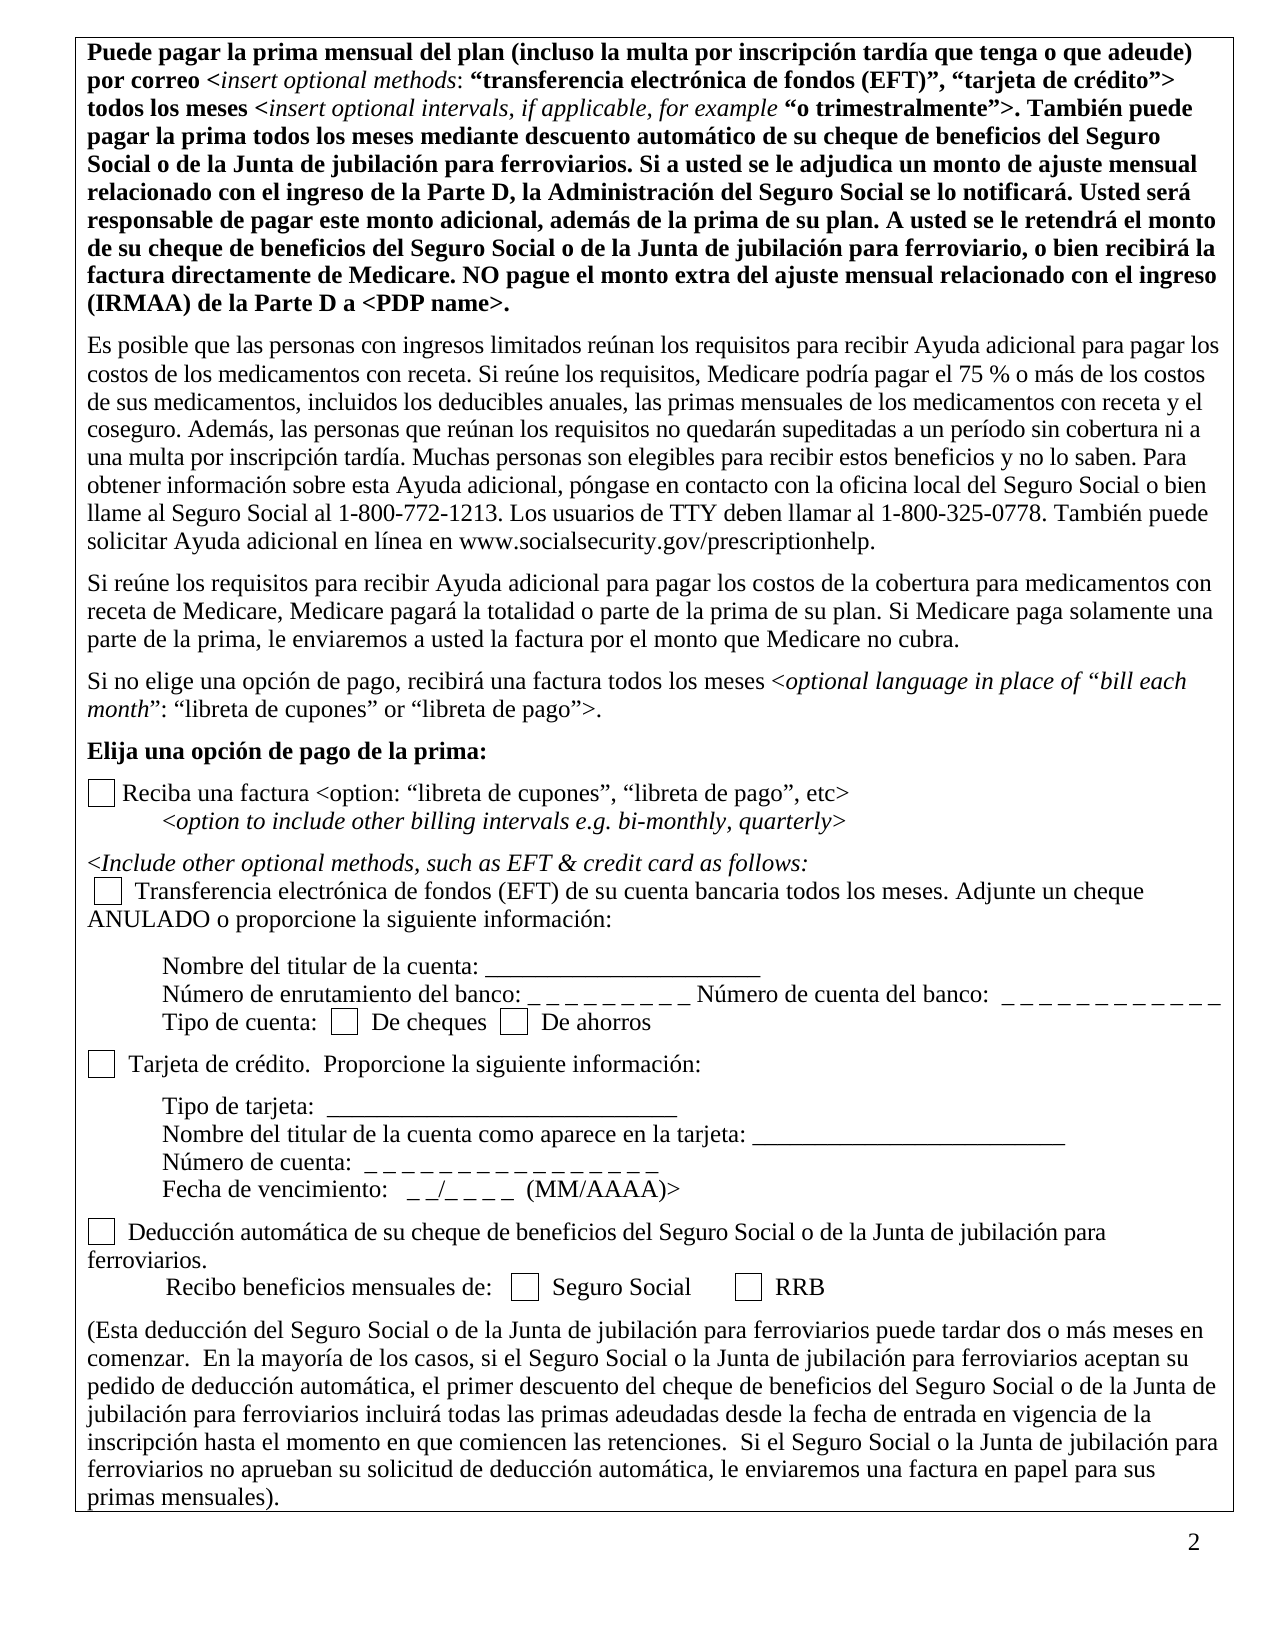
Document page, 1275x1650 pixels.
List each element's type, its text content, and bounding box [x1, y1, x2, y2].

table_cell Puede pagar la prima mensual del plan (incluso la multa por inscripción tardía que tenga o que adeude) por correo <insert optional methods: “transferencia electrónica de fondos (EFT)”, “tarjeta de crédito”> todos los meses <insert optional intervals, if applicable, for example “o trimestralmente”>. También puede pagar la prima todos los meses mediante descuento automático de su cheque de beneficios del Seguro Social o de la Junta de jubilación para ferroviarios. Si a usted se le adjudica un monto de ajuste mensual relacionado con el ingreso de la Parte D, la Administración del Seguro Social se lo notificará. Usted será responsable de pagar este monto adicional, además de la prima de su plan. A usted se le retendrá el monto de su cheque de beneficios del Seguro Social o de la Junta de jubilación para ferroviario, o bien recibirá la factura directamente de Medicare. NO pague el monto extra del ajuste mensual relacionado con el ingreso (IRMAA) de la Parte D a <PDP name>. Es posible que las personas con ingresos limitados reúnan los requisitos para recibir Ayuda adicional para pagar los costos de los medicamentos con receta. Si reúne los requisitos, Medicare podría pagar el 75 % o más de los costos de sus medicamentos, incluidos los deducibles anuales, las primas mensuales de los medicamentos con receta y el coseguro. Además, las personas que reúnan los requisitos no quedarán supeditadas a un período sin cobertura ni a una multa por inscripción tardía. Muchas personas son elegibles para recibir estos beneficios y no lo saben. Para obtener información sobre esta Ayuda adicional, póngase en contacto con la oficina local del Seguro Social o bien llame al Seguro Social al 1-800-772-1213. Los usuarios de TTY deben llamar al 1-800-325-0778. También puede solicitar Ayuda adicional en línea en www.socialsecurity.gov/prescriptionhelp. Si reúne los requisitos para recibir Ayuda adicional para pagar los costos de la cobertura para medicamentos con receta de Medicare, Medicare pagará la totalidad o parte de la prima de su plan. Si Medicare paga solamente una parte de la prima, le enviaremos a usted la factura por el monto que Medicare no cubra. Si no elige una opción de pago, recibirá una factura todos los meses <optional language in place of “bill each month”: “libreta de cupones” or “libreta de pago”>. Elija una opción de pago de la prima: Reciba una factura <option: “libreta de cupones”, “libreta de pago”, etc> <option to include other billing intervals e.g. bi-monthly, quarterly> <Include other optional methods, such as EFT & credit card as follows: Transferencia electrónica de fondos (EFT) de su cuenta bancaria todos los meses. Adjunte un cheque ANULADO o proporcione la siguiente información: Nombre del titular de la cuenta: ______________________ Número de enrutamiento del banco: _ _ _ _ _ _ _ _ _ Número de cuenta del banco: _ _ _ _ _ _ _ _ _ _ _ _ Tipo de cuenta: De cheques De ahorros Tarjeta de crédito. Proporcione la siguiente información: Tipo de tarjeta: ____________________________ Nombre del titular de la cuenta como aparece en la tarjeta: _________________________ Número de cuenta: _ _ _ _ _ _ _ _ _ _ _ _ _ _ _ _ Fecha de vencimiento: _ _/_ _ _ _ (MM/AAAA)> Deducción automática de su cheque de beneficios del Seguro Social o de la Junta de jubilación para ferroviarios. Recibo beneficios mensuales de: Seguro Social RRB (Esta deducción del Seguro Social o de la Junta de jubilación para ferroviarios puede tardar dos o más meses en comenzar. En la mayoría de los casos, si el Seguro Social o la Junta de jubilación para ferroviarios aceptan su pedido de deducción automática, el primer descuento del cheque de beneficios del Seguro Social o de la Junta de jubilación para ferroviarios incluirá todas las primas adeudadas desde la fecha de entrada en vigencia de la inscripción hasta el momento en que comiencen las retenciones. Si el Seguro Social o la Junta de jubilación para ferroviarios no aprueban su solicitud de deducción automática, le enviaremos una factura en papel para sus primas mensuales). [76, 38, 1233, 1511]
